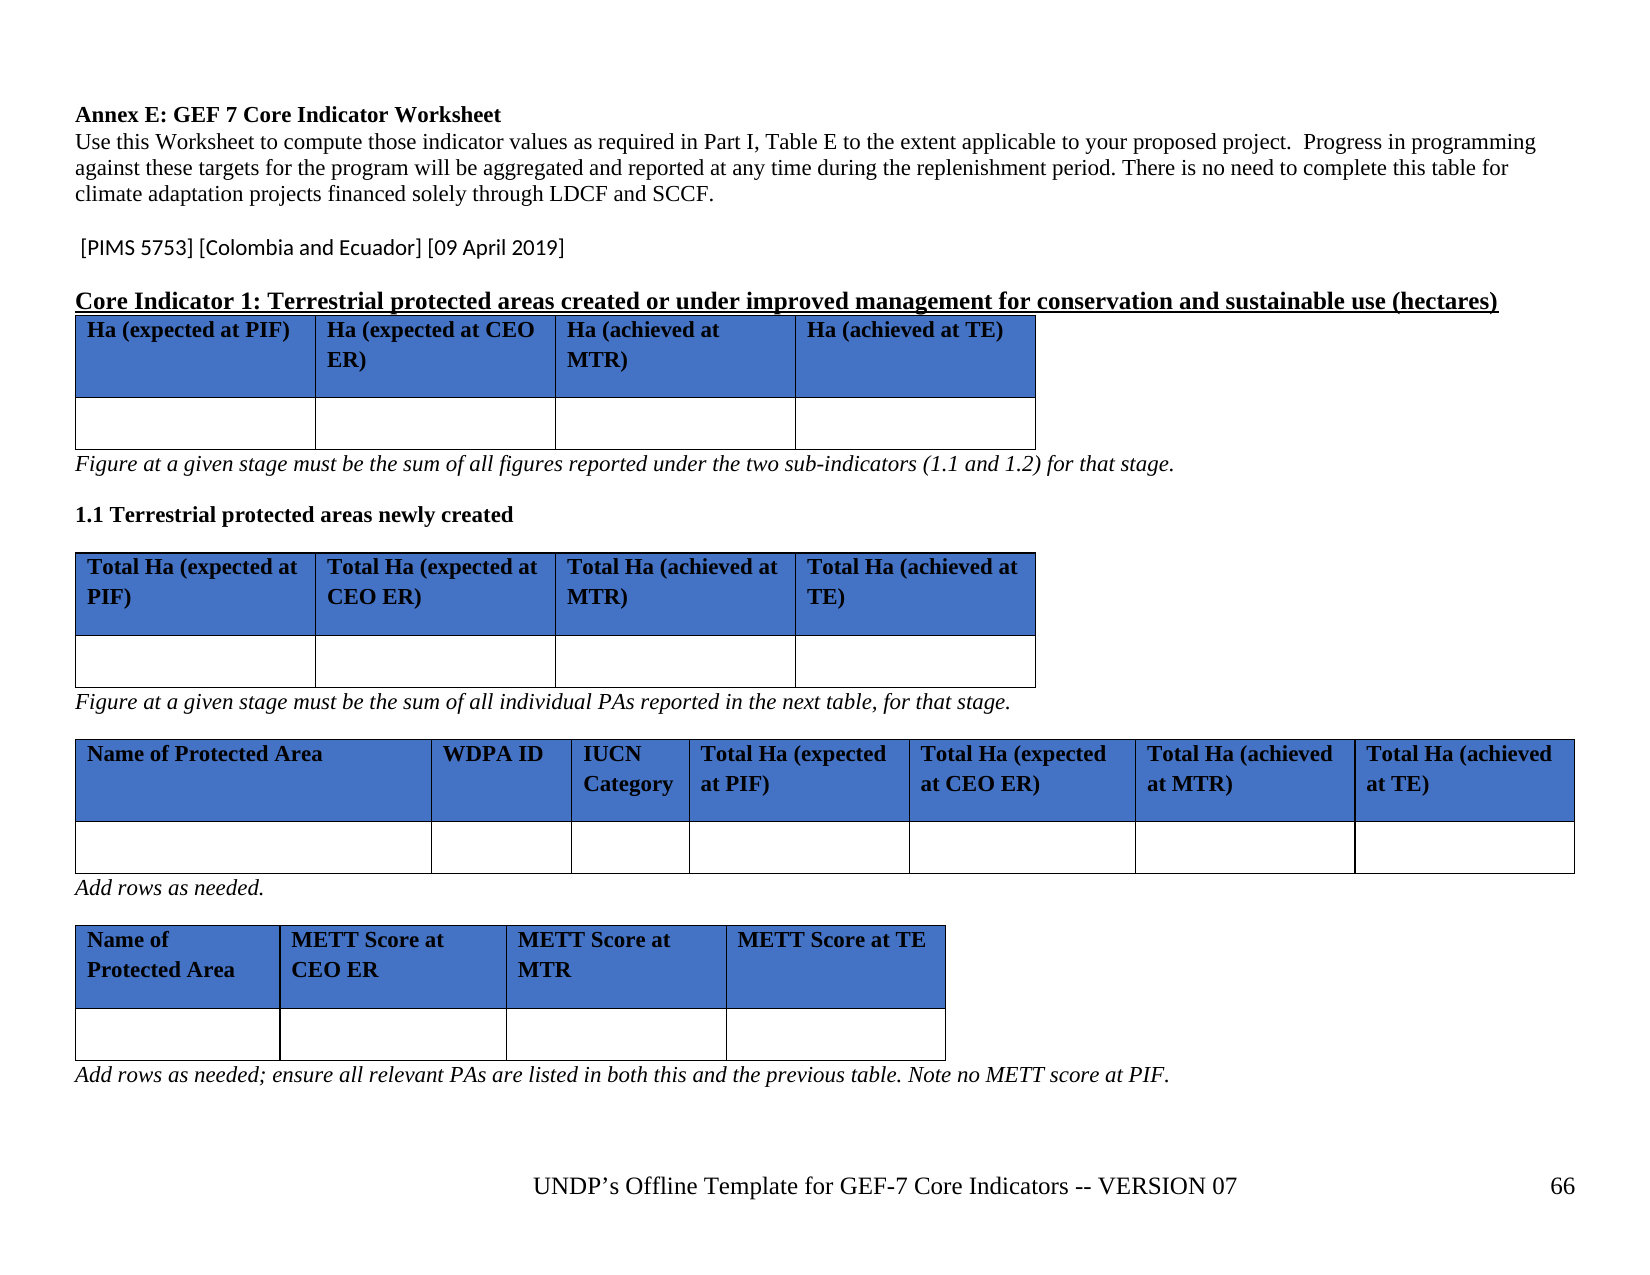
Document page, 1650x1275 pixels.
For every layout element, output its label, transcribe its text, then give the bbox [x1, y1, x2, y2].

text [PIMS 5753] [Colombia and Ecuador] [09 April 2019] [75, 233, 1575, 261]
table_header Name of Protected Area [76, 926, 279, 1008]
table_header METT Score at TE [727, 926, 945, 1008]
table_header METT Score at MTR [507, 926, 726, 1008]
table_cell [316, 398, 555, 449]
table_header Total Ha (achieved at TE) [1356, 740, 1574, 821]
text Figure at a given stage must be the sum of all figures reported under the two sub-indicators (1.1 and 1.2) for that stage. [75, 450, 1575, 477]
table_header Total Ha (achieved at TE) [796, 554, 1035, 635]
table_cell [76, 636, 315, 687]
table_cell [316, 636, 555, 687]
table_cell [690, 822, 909, 873]
table_cell [76, 822, 431, 873]
table_cell [556, 398, 795, 449]
table_header Total Ha (expected at CEO ER) [316, 554, 555, 635]
table_cell [572, 822, 689, 873]
table_cell [432, 822, 571, 873]
table_cell [76, 1009, 279, 1060]
table_cell [796, 398, 1035, 449]
table_header WDPA ID [432, 740, 571, 821]
table_header Total Ha (achieved at MTR) [556, 554, 795, 635]
table_cell [76, 398, 315, 449]
table_cell [556, 636, 795, 687]
table_header Total Ha (expected at PIF) [76, 554, 315, 635]
text Use this Worksheet to compute those indicator values as required in Part I, Table E to the extent applicable to your proposed project. Progress in programming against these targets for the program will be aggregated and reported at any time during the replenishment period. There is no need to complete this table for climate adaptation projects financed solely through LDCF and SCCF. [75, 128, 1575, 207]
table_header Total Ha (expected at CEO ER) [910, 740, 1135, 821]
subtitle Core Indicator 1: Terrestrial protected areas created or under improved management for conservation and sustainable use (hectares) [75, 286, 1575, 315]
table_cell [1356, 822, 1574, 873]
table_cell [281, 1009, 506, 1060]
table_header Ha (expected at PIF) [76, 316, 315, 397]
table_header Ha (achieved at TE) [796, 316, 1035, 397]
text Figure at a given stage must be the sum of all individual PAs reported in the next table, for that stage. [75, 688, 1575, 714]
table_cell [1136, 822, 1354, 873]
table_header Name of Protected Area [76, 740, 431, 821]
table_header Ha (expected at CEO ER) [316, 316, 555, 397]
table_cell [910, 822, 1135, 873]
table_cell [796, 636, 1035, 687]
text Add rows as needed. [75, 874, 1575, 901]
table_cell [727, 1009, 945, 1060]
table_header Ha (achieved at MTR) [556, 316, 795, 397]
text Annex E: GEF 7 Core Indicator Worksheet [75, 101, 1575, 128]
table_header METT Score at CEO ER [281, 926, 506, 1008]
text 1.1 Terrestrial protected areas newly created [75, 501, 1575, 528]
table_header IUCN Category [572, 740, 689, 821]
table_header Total Ha (expected at PIF) [690, 740, 909, 821]
table_cell [507, 1009, 726, 1060]
table_header Total Ha (achieved at MTR) [1136, 740, 1354, 821]
text Add rows as needed; ensure all relevant PAs are listed in both this and the previous table. Note no METT score at PIF. [75, 1061, 1575, 1087]
